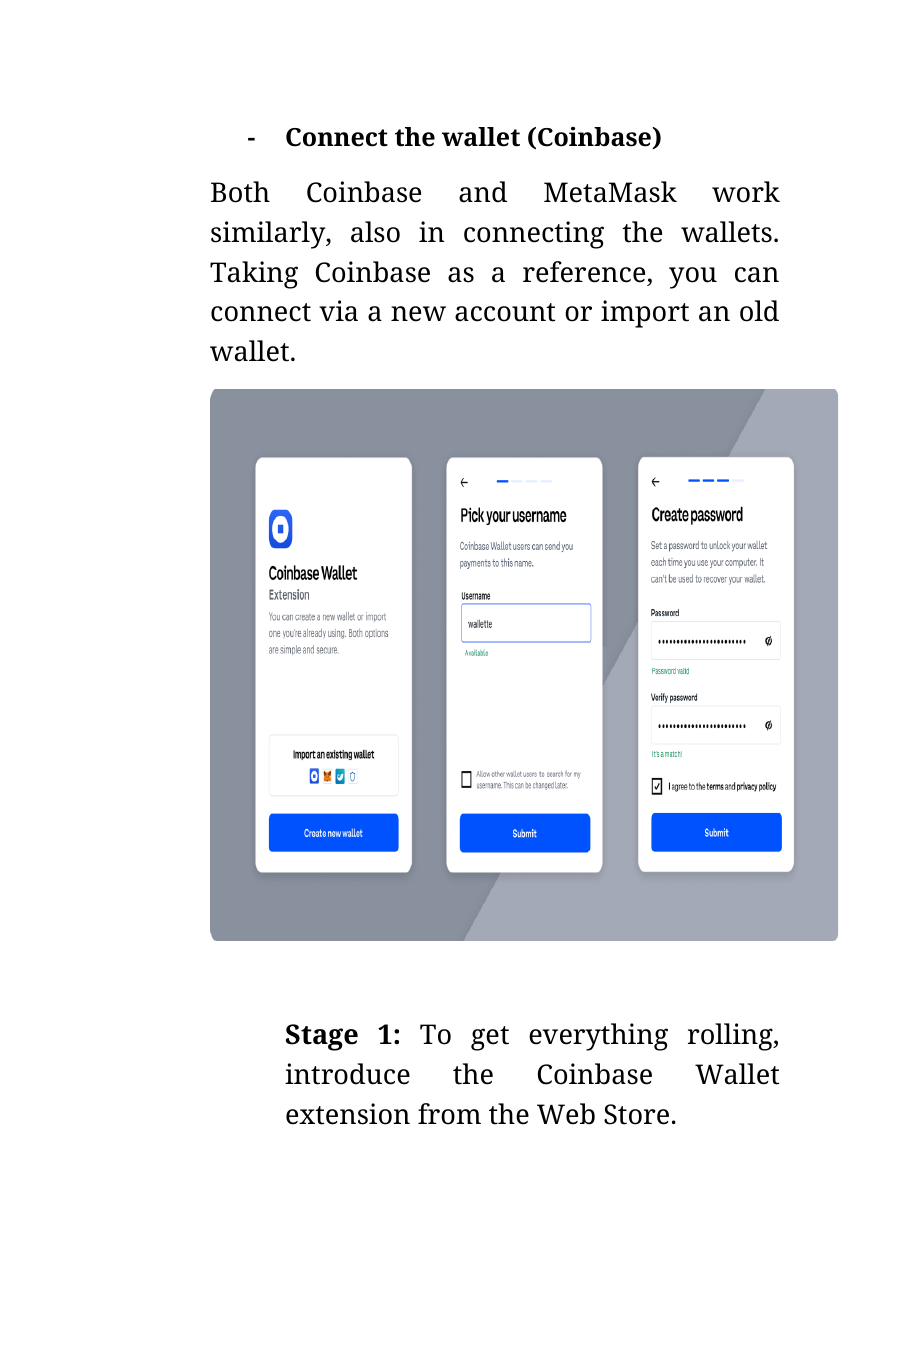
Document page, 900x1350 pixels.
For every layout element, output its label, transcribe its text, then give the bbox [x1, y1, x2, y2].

text Both Coinbase and MetaMask work similarly, also in connecting the wallets. Taking Coinbase as a reference, you can connect via a new account or import an old wallet. [210, 173, 780, 369]
list Connect the wallet (Coinbase) [247, 120, 780, 154]
picture [210, 389, 839, 941]
list Stage 1: To get everything rolling, introduce the Coinbase Wallet extension from the Web Store. [285, 1016, 780, 1132]
